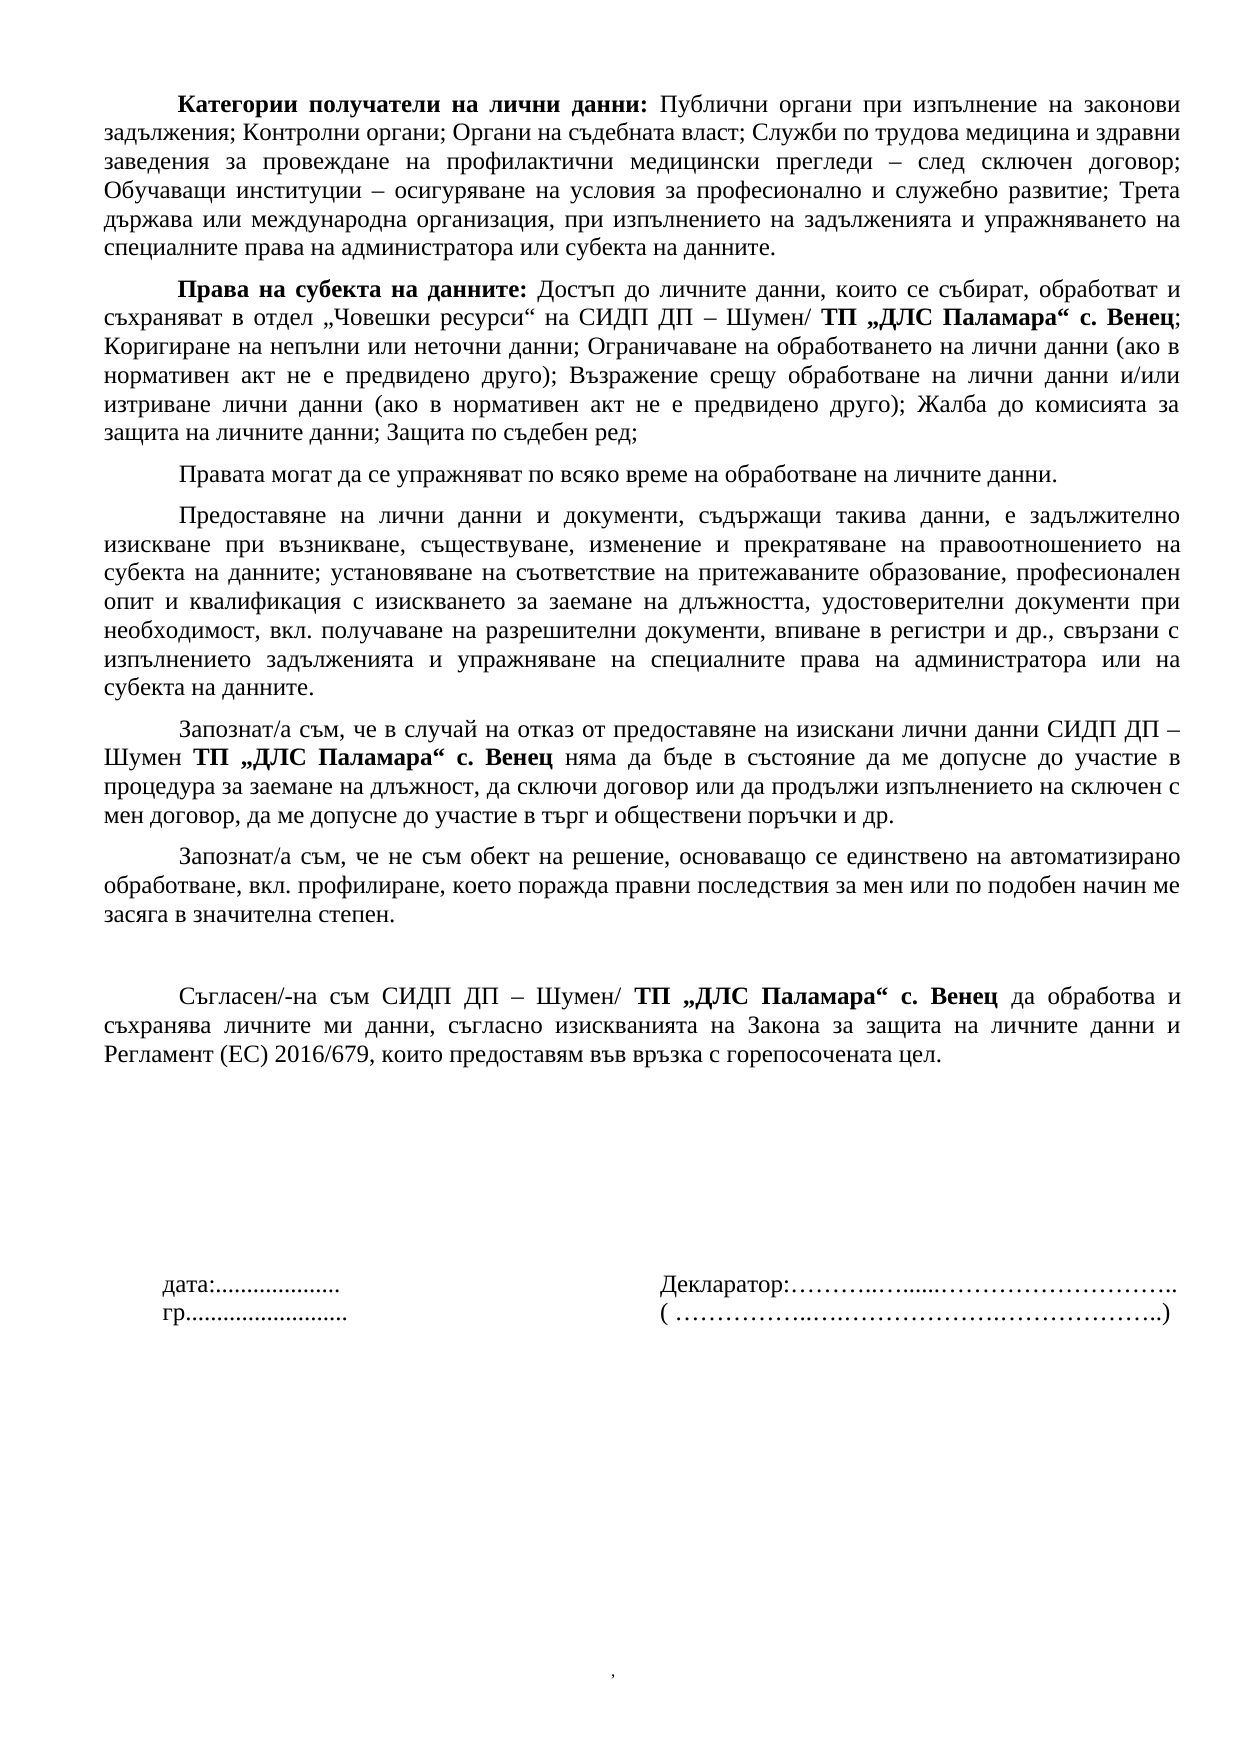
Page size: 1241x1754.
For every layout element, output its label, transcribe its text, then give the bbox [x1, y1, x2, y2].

text Предоставяне на лични данни и документи, съдържащи такива данни, е задължително изискване при възникване, съществуване, изменение и прекратяване на правоотношението на субекта на данните; установяване на съответствие на притежаваните образование, професионален опит и квалификация с изискването за заемане на длъжността, удостоверителни документи при необходимост, вкл. получаване на разрешителни документи, впиване в регистри и др., свързани с изпълнението задълженията и упражняване на специалните права на администратора или на субекта на данните. [103, 500, 1181, 701]
text гр.......................... ( ……………..….……………….………………..) [103, 1297, 1181, 1326]
text Правата могат да се упражняват по всяко време на обработване на личните данни. [103, 459, 1181, 487]
text дата:.................... Декларатор:………..…......……………………….. [103, 1269, 1181, 1297]
text Запознат/а съм, че в случай на отказ от предоставяне на изискани лични данни СИДП ДП – Шумен ТП „ДЛС Паламара“ с. Венец няма да бъде в състояние да ме допусне до участие в процедура за заемане на длъжност, да сключи договор или да продължи изпълнението на сключен с мен договор, да ме допусне до участие в търг и обществени поръчки и др. [103, 714, 1181, 829]
text Съгласен/-на съм СИДП ДП – Шумен/ ТП „ДЛС Паламара“ с. Венец да обработва и съхранява личните ми данни, съгласно изискванията на Закона за защита на личните данни и Регламент (ЕС) 2016/679, които предоставям във връзка с горепосочената цел. [103, 981, 1181, 1067]
text Запознат/а съм, че не съм обект на решение, основаващо се единствено на автоматизирано обработване, вкл. профилиране, което поражда правни последствия за мен или по подобен начин ме засяга в значителна степен. [103, 841, 1181, 927]
text Права на субекта на данните: Достъп до личните данни, които се събират, обработват и съхраняват в отдел „Човешки ресурси“ на СИДП ДП – Шумен/ ТП „ДЛС Паламара“ с. Венец; Коригиране на непълни или неточни данни; Ограничаване на обработването на лични данни (ако в нормативен акт не е предвидено друго); Възражение срещу обработване на лични данни и/или изтриване лични данни (ако в нормативен акт не е предвидено друго); Жалба до комисията за защита на личните данни; Защита по съдебен ред; [103, 274, 1181, 446]
text Категории получатели на лични данни: Публични органи при изпълнение на законови задължения; Контролни органи; Органи на съдебната власт; Служби по трудова медицина и здравни заведения за провеждане на профилактични медицински прегледи – след сключен договор; Обучаващи институции – осигуряване на условия за професионално и служебно развитие; Трета държава или международна организация, при изпълнението на задълженията и упражняването на специалните права на администратора или субекта на данните. [103, 89, 1181, 261]
